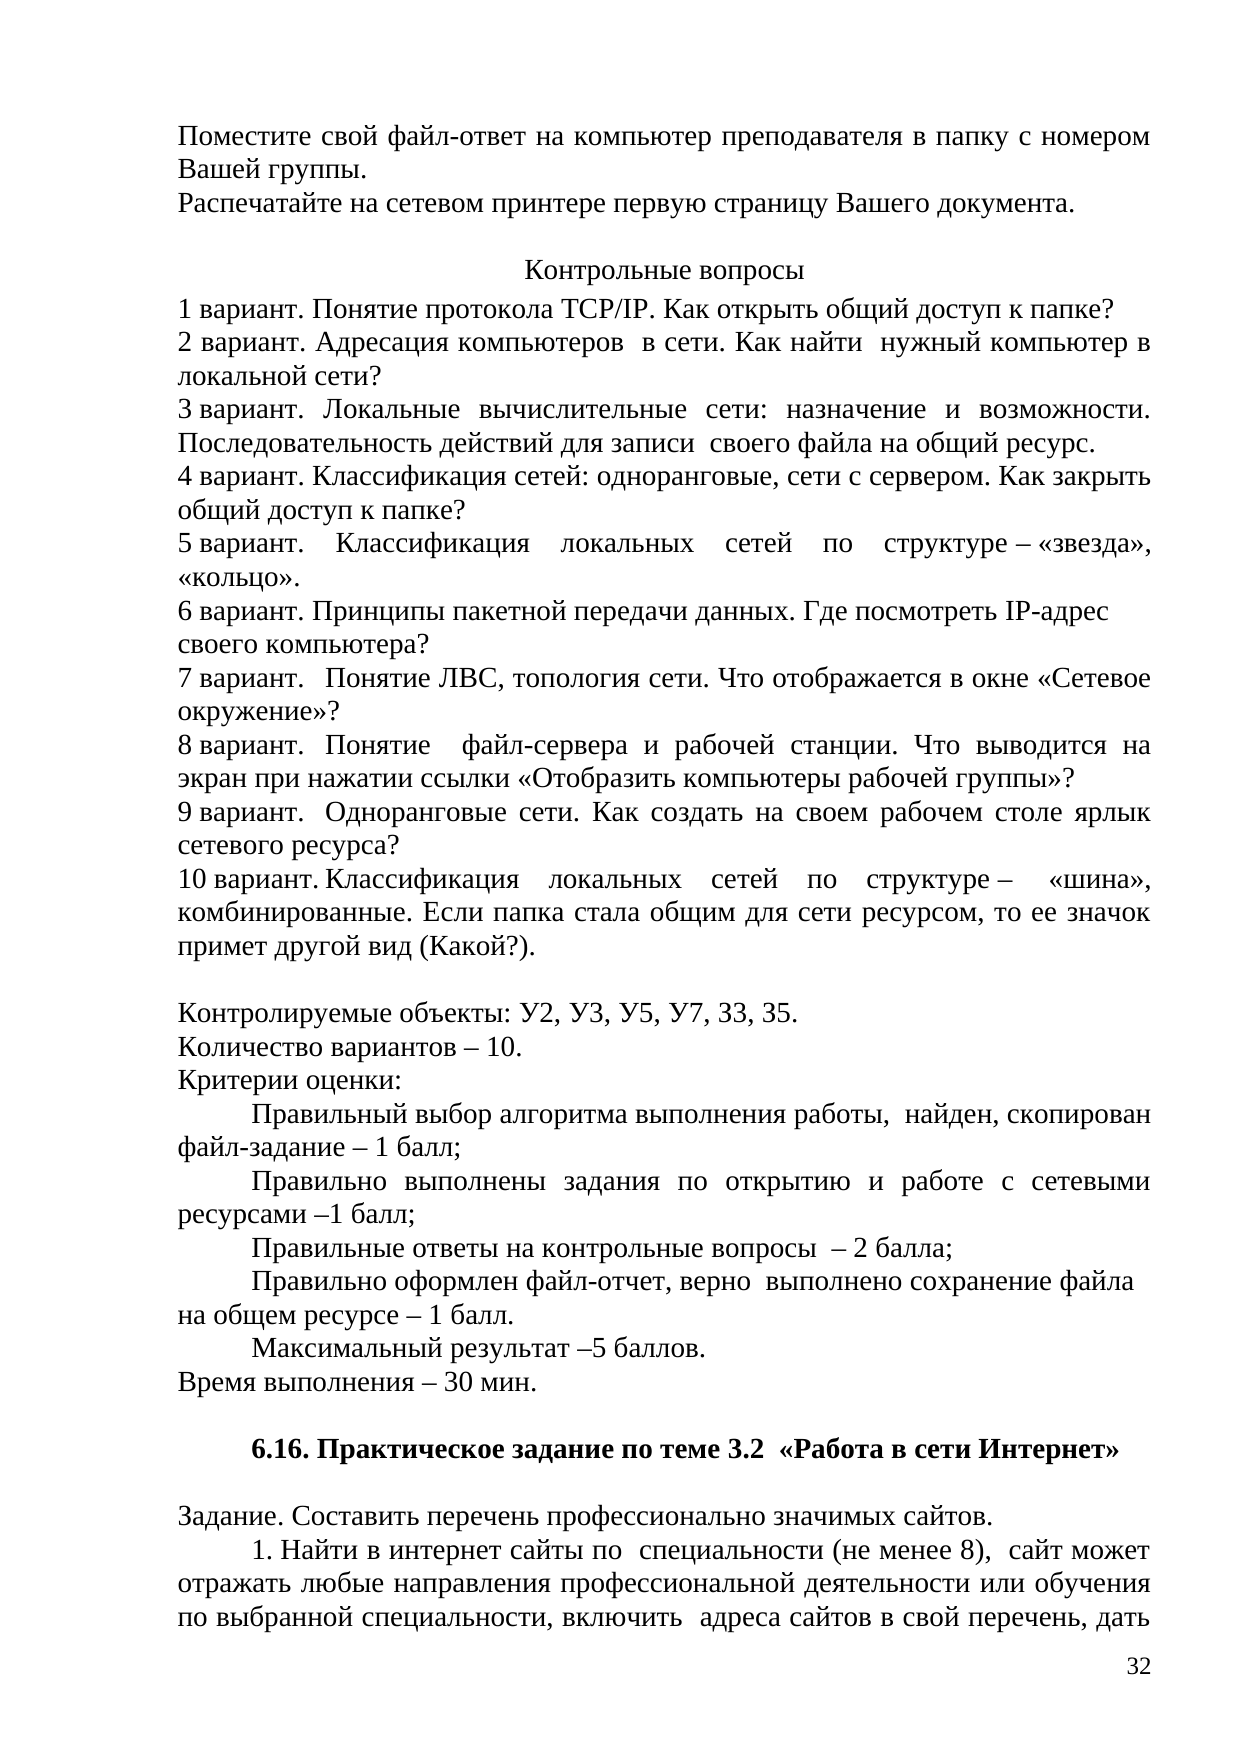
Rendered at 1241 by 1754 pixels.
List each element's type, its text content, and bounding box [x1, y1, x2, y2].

text 2 вариант. Адресация компьютеров в сети. Как найти нужный компьютер в локальной сети? [177, 324, 1152, 391]
text Задание. Составить перечень профессионально значимых сайтов. [177, 1498, 1152, 1532]
text 10 вариант. Классификация локальных сетей по структуре – «шина», комбинированные. Если папка стала общим для сети ресурсом, то ее значок примет другой вид (Какой?). [177, 861, 1152, 962]
text 6.16. Практическое задание по теме 3.2 «Работа в сети Интернет» [177, 1431, 1152, 1465]
text Контрольные вопросы [177, 252, 1152, 286]
text Количество вариантов – 10. [177, 1029, 1152, 1062]
text 7 вариант. Понятие ЛВС, топология сети. Что отображается в окне «Сетевое окружение»? [177, 660, 1152, 727]
text Правильно выполнены задания по открытию и работе с сетевыми ресурсами –1 балл; [177, 1163, 1152, 1230]
text 4 вариант. Классификация сетей: одноранговые, сети с сервером. Как закрыть общий доступ к папке? [177, 458, 1152, 526]
text Правильные ответы на контрольные вопросы – 2 балла; [177, 1230, 1152, 1263]
text Правильный выбор алгоритма выполнения работы, найден, скопирован файл-задание – 1 балл; [177, 1096, 1152, 1163]
text 8 вариант. Понятие файл-сервера и рабочей станции. Что выводится на экран при нажатии ссылки «Отобразить компьютеры рабочей группы»? [177, 727, 1152, 794]
text Распечатайте на сетевом принтере первую страницу Вашего документа. [177, 185, 1152, 219]
text 5 вариант. Классификация локальных сетей по структуре – «звезда», «кольцо». [177, 526, 1152, 593]
text 3 вариант. Локальные вычислительные сети: назначение и возможности. Последовательность действий для записи своего файла на общий ресурс. [177, 391, 1152, 458]
text Максимальный результат –5 баллов. [177, 1331, 1152, 1364]
text Поместите свой файл-ответ на компьютер преподавателя в папку с номером Вашей группы. [177, 118, 1152, 185]
text Время выполнения – 30 мин. [177, 1364, 1152, 1398]
text Критерии оценки: [177, 1062, 1152, 1096]
text Правильно оформлен файл-отчет, верно выполнено сохранение файла на общем ресурсе – 1 балл. [177, 1263, 1152, 1331]
text 1 вариант. Понятие протокола TCP/IP. Как открыть общий доступ к папке? [177, 291, 1152, 324]
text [177, 1532, 1152, 1632]
text Контролируемые объекты: У2, У3, У5, У7, З3, З5. [177, 995, 1152, 1029]
text 6 вариант. Принципы пакетной передачи данных. Где посмотреть IP-адрес своего компьютера? [177, 593, 1152, 660]
text 9 вариант. Одноранговые сети. Как создать на своем рабочем столе ярлык сетевого ресурса? [177, 794, 1152, 861]
